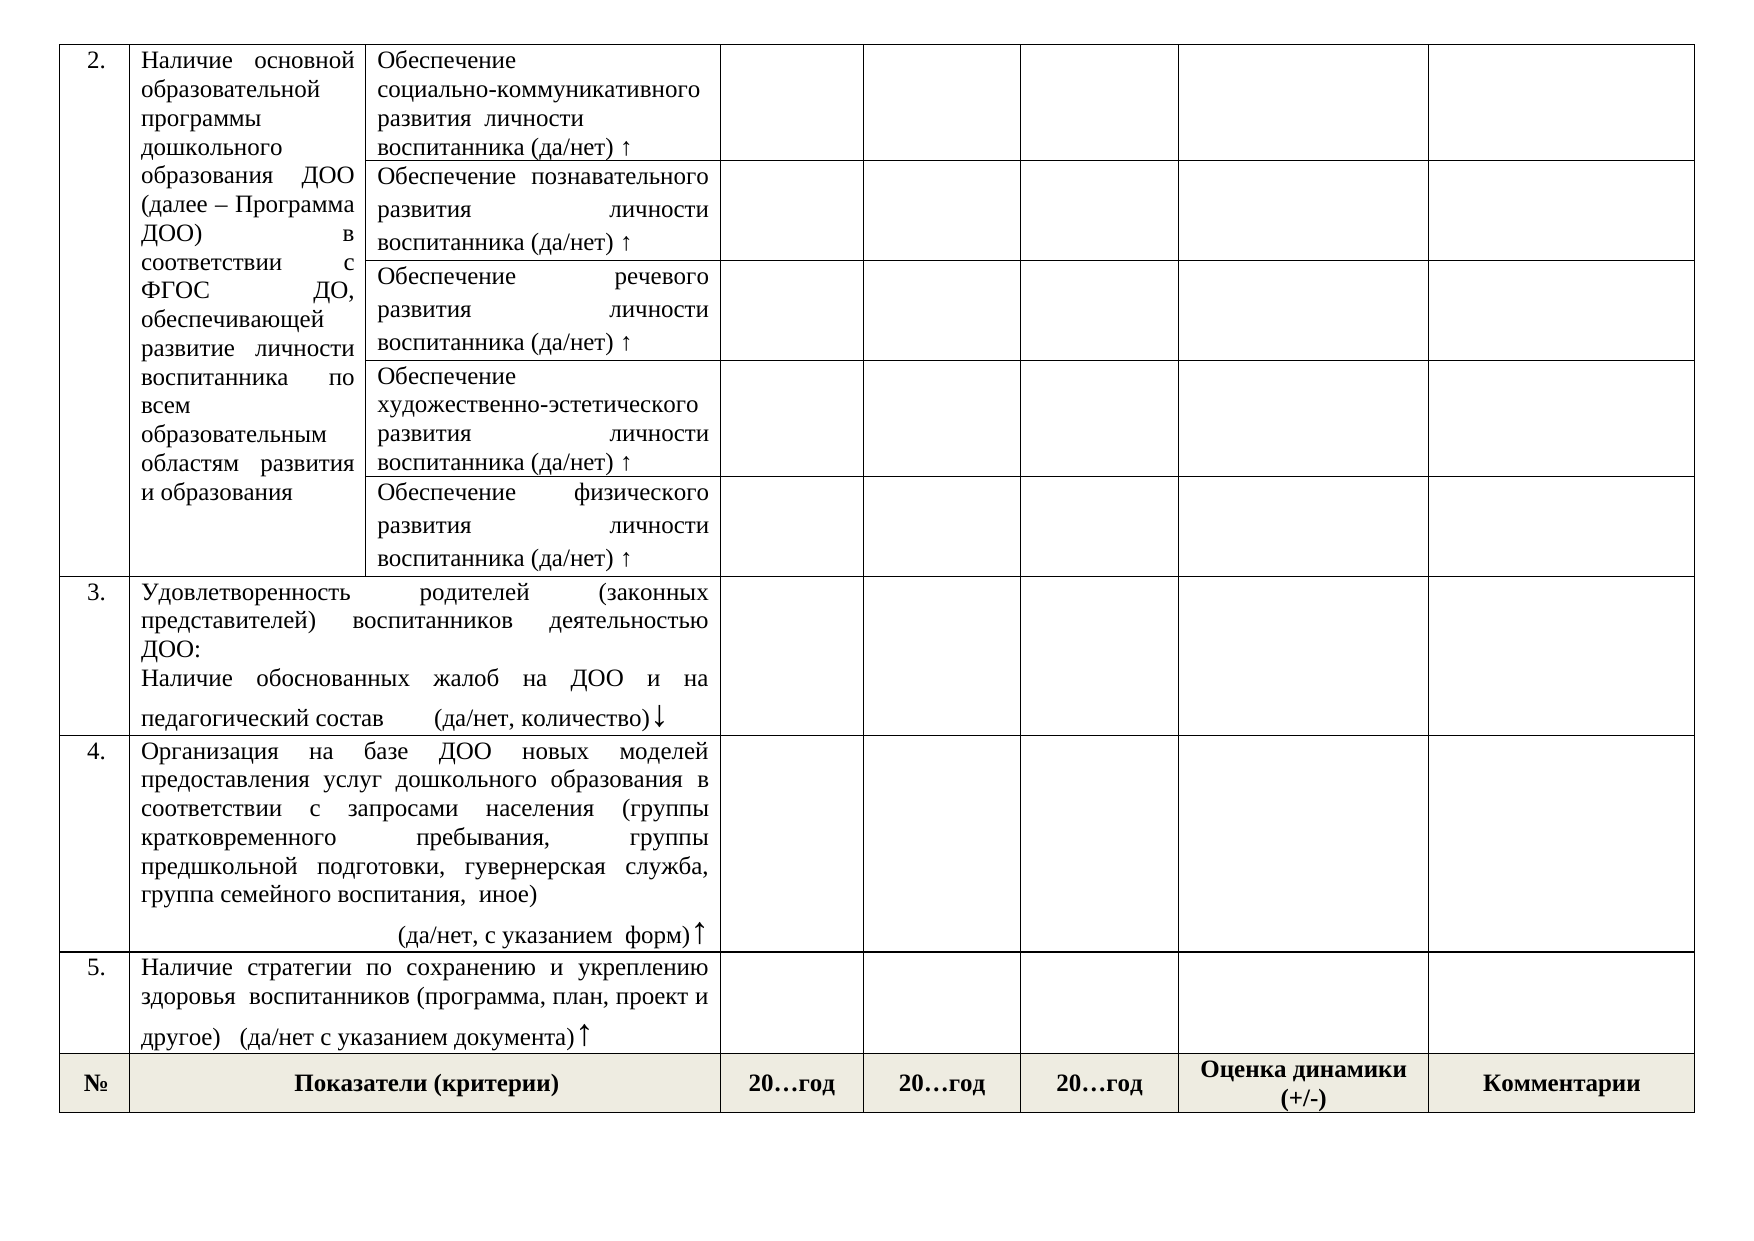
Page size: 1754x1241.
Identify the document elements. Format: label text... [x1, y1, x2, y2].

table_cell [1021, 736, 1178, 951]
table_cell [721, 736, 863, 951]
table_cell [1021, 361, 1178, 476]
table_cell 3. [60, 577, 129, 735]
table_cell [1429, 736, 1694, 951]
table_cell [864, 161, 1020, 260]
table_cell Наличие основной образовательной программы дошкольного образования ДОО (далее – Программа ДОО) в соответствии с ФГОС ДО, обеспечивающей развитие личности воспитанника по всем образовательным областям развития и образования [130, 45, 365, 576]
table_cell Комментарии [1429, 1054, 1694, 1112]
table_cell [721, 361, 863, 476]
table_cell [1429, 361, 1694, 476]
table_cell Обеспечение физического развития личности воспитанника (да/нет) ↑ [366, 477, 720, 576]
table_cell [864, 45, 1020, 160]
table_cell [1179, 736, 1428, 951]
table_cell Удовлетворенность родителей (законных представителей) воспитанников деятельностью ДОО: Наличие обоснованных жалоб на ДОО и на педагогический состав (да/нет, количество)↓ [130, 577, 720, 735]
table_cell [1179, 953, 1428, 1053]
table_cell [1021, 953, 1178, 1053]
table_cell [1429, 477, 1694, 576]
table_cell [864, 477, 1020, 576]
table_cell 20…год [1021, 1054, 1178, 1112]
table_cell [721, 45, 863, 160]
table_cell [1179, 477, 1428, 576]
table_cell 2. [60, 45, 129, 576]
table_cell [1429, 953, 1694, 1053]
table_cell [864, 953, 1020, 1053]
table_cell Наличие стратегии по сохранению и укреплению здоровья воспитанников (программа, план, проект и другое) (да/нет с указанием документа)↑ [130, 953, 720, 1053]
table_cell [1021, 261, 1178, 360]
table_cell Обеспечение речевого развития личности воспитанника (да/нет) ↑ [366, 261, 720, 360]
table_cell [1179, 261, 1428, 360]
table_cell [1021, 161, 1178, 260]
table_cell [1179, 45, 1428, 160]
table_cell [1179, 361, 1428, 476]
table_cell [1429, 577, 1694, 735]
table_cell Обеспечение социально-коммуникативного развития личности воспитанника (да/нет) ↑ [366, 45, 720, 160]
table_cell [864, 361, 1020, 476]
table_cell [1429, 161, 1694, 260]
table_cell 20…год [864, 1054, 1020, 1112]
table_cell [864, 261, 1020, 360]
table_cell Организация на базе ДОО новых моделей предоставления услуг дошкольного образования в соответствии с запросами населения (группы кратковременного пребывания, группы предшкольной подготовки, гувернерская служба, группа семейного воспитания, иное) (да/нет, с указанием форм)↑ [130, 736, 720, 951]
table_cell Показатели (критерии) [130, 1054, 720, 1112]
table_cell 20…год [721, 1054, 863, 1112]
table_cell [1429, 261, 1694, 360]
table_cell [721, 577, 863, 735]
table_cell [1179, 577, 1428, 735]
table_cell [864, 736, 1020, 951]
table_cell 4. [60, 736, 129, 951]
table_cell [1021, 45, 1178, 160]
table_cell 5. [60, 953, 129, 1053]
table_cell Обеспечение художественно-эстетического развития личности воспитанника (да/нет) ↑ [366, 361, 720, 476]
table_cell [721, 953, 863, 1053]
table_cell [1179, 161, 1428, 260]
table_cell [721, 477, 863, 576]
table_cell [864, 577, 1020, 735]
table_cell [1021, 477, 1178, 576]
table_cell № [60, 1054, 129, 1112]
table_cell [721, 261, 863, 360]
table_cell [1429, 45, 1694, 160]
table_cell [1021, 577, 1178, 735]
table_cell [721, 161, 863, 260]
table_cell Обеспечение познавательного развития личности воспитанника (да/нет) ↑ [366, 161, 720, 260]
